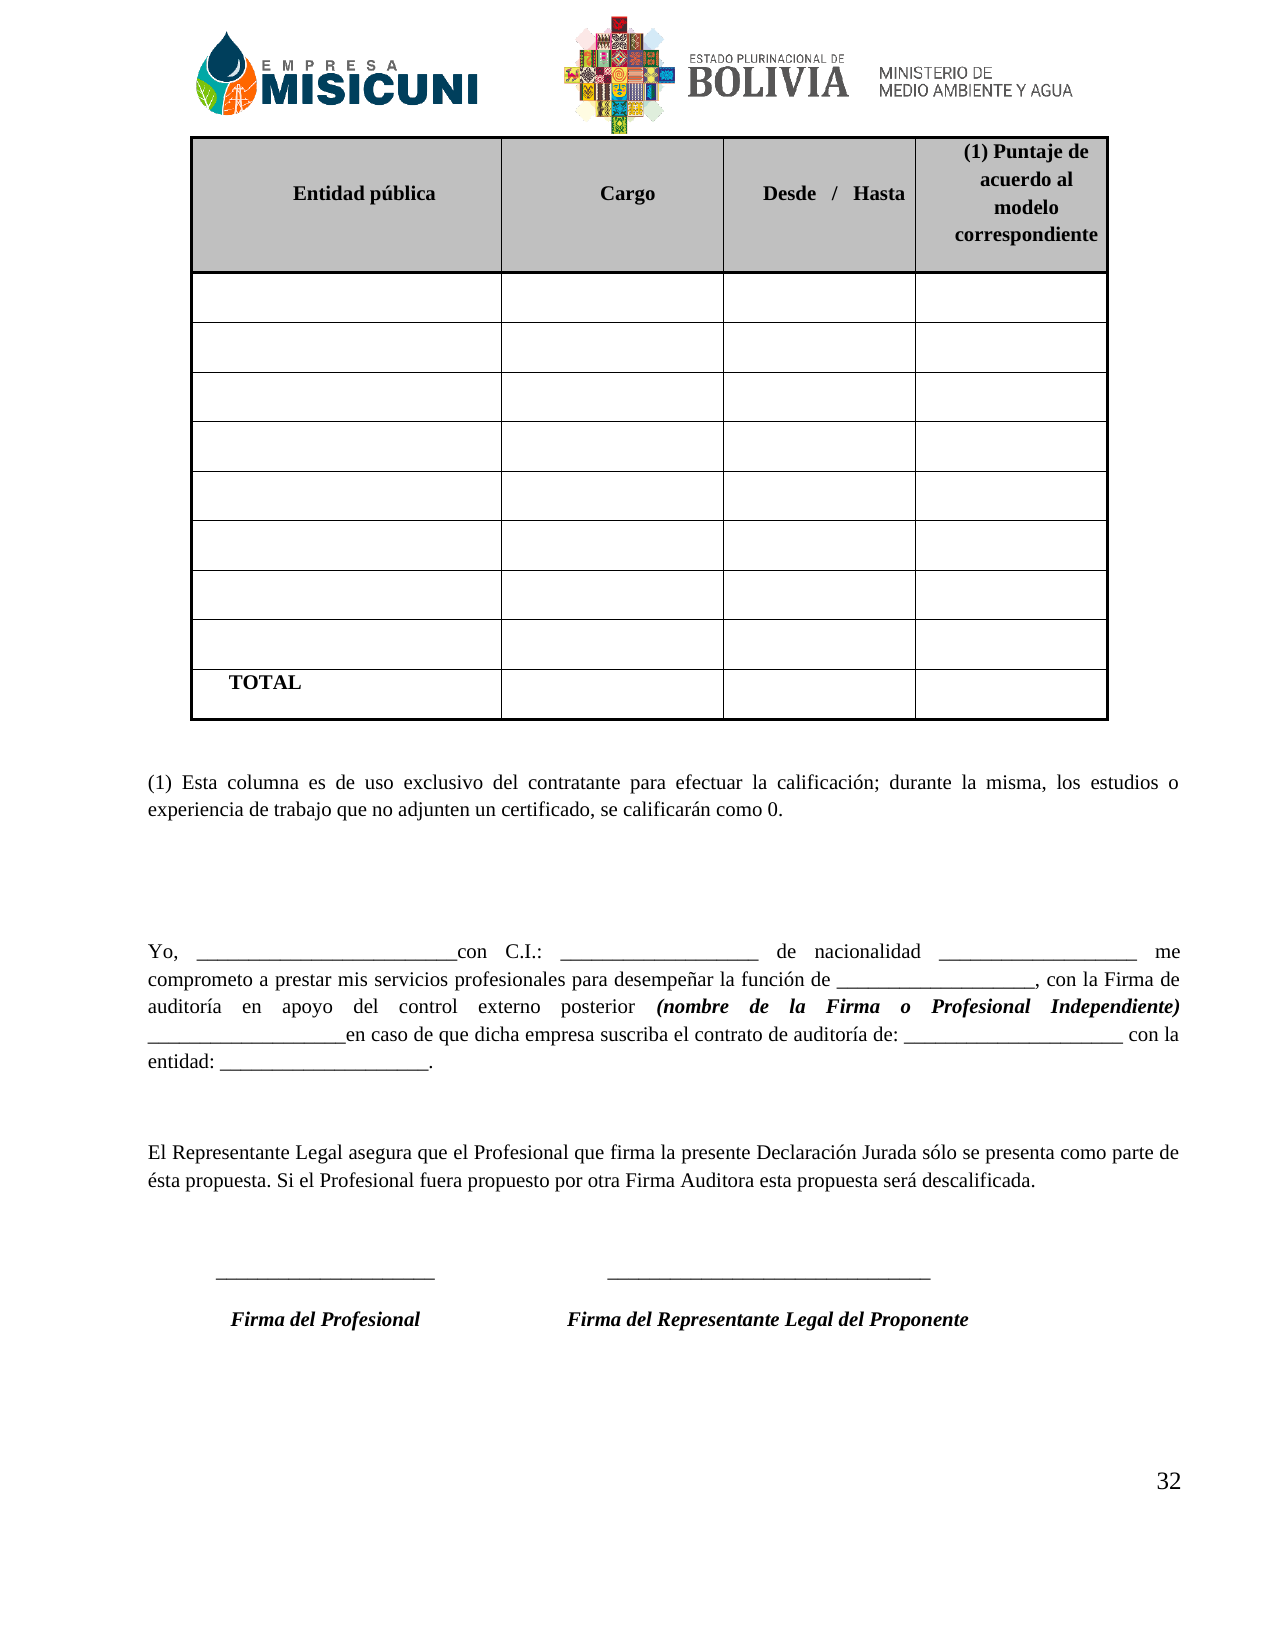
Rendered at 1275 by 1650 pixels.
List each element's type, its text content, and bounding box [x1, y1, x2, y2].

table_cell [916, 571, 1106, 619]
table_cell TOTAL [193, 670, 501, 718]
table_cell [916, 274, 1106, 322]
table_cell [916, 620, 1106, 668]
table_cell [193, 422, 501, 471]
table_cell [916, 422, 1106, 471]
table_cell [502, 373, 723, 421]
table_cell [724, 620, 915, 668]
picture [548, 0, 1088, 136]
table_cell [724, 323, 915, 372]
table_cell [916, 521, 1106, 569]
table_cell [724, 274, 915, 322]
table_cell [916, 373, 1106, 421]
table_cell [502, 323, 723, 372]
picture [190, 27, 478, 118]
table_cell [502, 472, 723, 520]
table_cell [193, 323, 501, 372]
table_cell [724, 422, 915, 471]
table_header Entidad pública [193, 139, 501, 271]
text _____________________ _______________________________ [148, 1258, 1181, 1282]
table_cell [502, 521, 723, 569]
table_header Cargo [502, 139, 723, 271]
table_cell [193, 472, 501, 520]
table_cell [193, 373, 501, 421]
table_cell [724, 670, 915, 718]
table_cell [502, 422, 723, 471]
table_cell [724, 472, 915, 520]
table_cell [502, 620, 723, 668]
table_cell [916, 323, 1106, 372]
table_cell [193, 521, 501, 569]
text Firma del Profesional Firma del Representante Legal del Proponente [148, 1307, 1181, 1331]
table_cell [193, 571, 501, 619]
table_header (1) Puntaje de acuerdo al modelo correspondiente [916, 139, 1106, 271]
table_cell [502, 571, 723, 619]
text Yo, _________________________con C.I.: ___________________ de nacionalidad ___________________ me comprometo a prestar mis servicios profesionales para desempeñar la función de ___________________, con de auditoría en apoyo del control externo posterior (nombre de o Profesional Independiente) ___________________en caso de que dicha empresa suscriba el contrato de auditoría de: _____________________ con la entidad: ____________________. [148, 939, 1181, 1073]
table_cell [916, 472, 1106, 520]
table_cell [193, 274, 501, 322]
table_header Desde / Hasta [724, 139, 915, 271]
table_cell [724, 521, 915, 569]
text (1) Esta columna es de uso exclusivo del contratante para efectuar la calificación; durante la misma, los estudios o experiencia de trabajo que no adjunten un certificado, se calificarán como 0. [148, 769, 1181, 821]
table_cell [502, 670, 723, 718]
table_cell [916, 670, 1106, 718]
table_cell [193, 620, 501, 668]
table_cell [724, 571, 915, 619]
table_cell [724, 373, 915, 421]
text El Representante Legal asegura que el Profesional que firma la presente Declaración Jurada sólo se presenta como parte de ésta propuesta. Si el Profesional fuera propuesto por otra Firma Auditora esta propuesta será descalificada. [148, 1140, 1181, 1192]
table_cell [502, 274, 723, 322]
